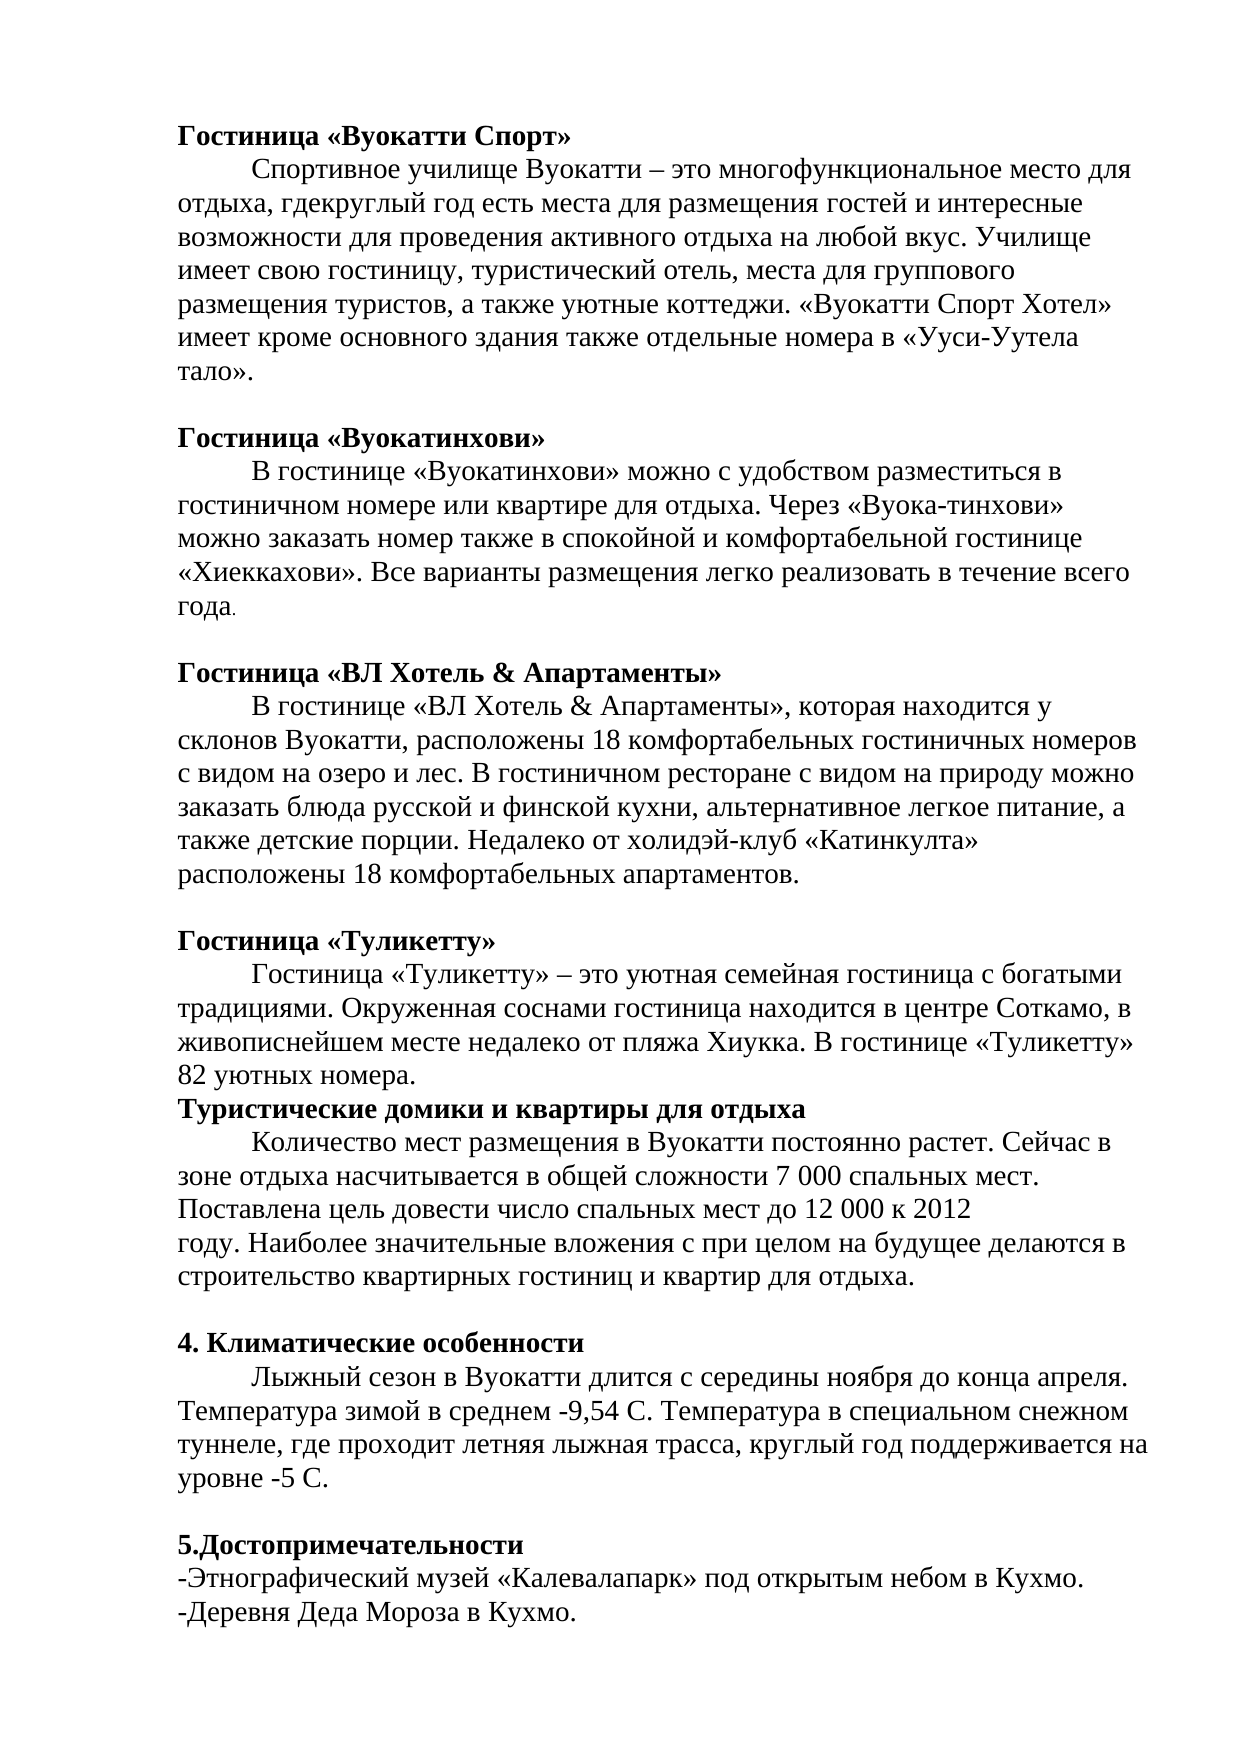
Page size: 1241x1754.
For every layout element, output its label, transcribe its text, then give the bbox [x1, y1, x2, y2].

text Гостиница «Вуокатинхови» [177, 420, 1152, 453]
text В гостинице «ВЛ Хотель & Апартаменты», которая находится у склонов Вуокатти, расположены 18 комфортабельных гостиничных номеров с видом на озеро и лес. В гостиничном ресторане с видом на природу можно заказать блюда русской и финской кухни, альтернативное легкое питание, а также детские порции. Недалеко от холидэй-клуб «Катинкулта» расположены 18 комфортабельных апартаментов. [177, 688, 1152, 889]
text В гостинице «Вуокатинхови» можно с удобством разместиться в гостиничном номере или квартире для отдыха. Через «Вуока-тинхови» можно заказать номер также в спокойной и комфортабельной гостинице «Хиеккахови». Все варианты размещения легко реализовать в течение всего года. [177, 453, 1152, 621]
text Гостиница «Туликетту» – это уютная семейная гостиница с богатыми традициями. Окруженная соснами гостиница находится в центре Соткамо, в живописнейшем месте недалеко от пляжа Хиукка. В гостинице «Туликетту» 82 уютных номера. [177, 957, 1152, 1091]
text Гостиница «Вуокатти Спорт» [177, 118, 1152, 152]
text году. Наиболее значительные вложения с при целом на будущее делаются в строительство квартирных гостиниц и квартир для отдыха. [177, 1225, 1152, 1292]
text 5.Достопримечательности [177, 1527, 1152, 1560]
text 4. Климатические особенности [177, 1326, 1152, 1359]
text -Деревня Деда Мороза в Кухмо. [177, 1594, 1152, 1627]
text Туристические домики и квартиры для отдыха [177, 1091, 1152, 1124]
text Гостиница «Туликетту» [177, 923, 1152, 957]
text -Этнографический музей «Калевалапарк» под открытым небом в Кухмо. [177, 1560, 1152, 1594]
text Лыжный сезон в Вуокатти длится с середины ноября до конца апреля. Температура зимой в среднем -9,54 С. Температура в специальном снежном туннеле, где проходит летняя лыжная трасса, круглый год поддерживается на уровне -5 С. [177, 1359, 1152, 1493]
text Спортивное училище Вуокатти – это многофункциональное место для отдыха, гдекруглый год есть места для размещения гостей и интересные возможности для проведения активного отдыха на любой вкус. Училище имеет свою гостиницу, туристический отель, места для группового размещения туристов, а также уютные коттеджи. «Вуокатти Спорт Хотел» имеет кроме основного здания также отдельные номера в «Ууси-Уутела тало». [177, 152, 1152, 386]
text Количество мест размещения в Вуокатти постоянно растет. Сейчас в зоне отдыха насчитывается в общей сложности 7 000 спальных мест. Поставлена цель довести число спальных мест до 12 000 к 2012 [177, 1124, 1152, 1225]
text Гостиница «ВЛ Хотель & Апартаменты» [177, 655, 1152, 688]
